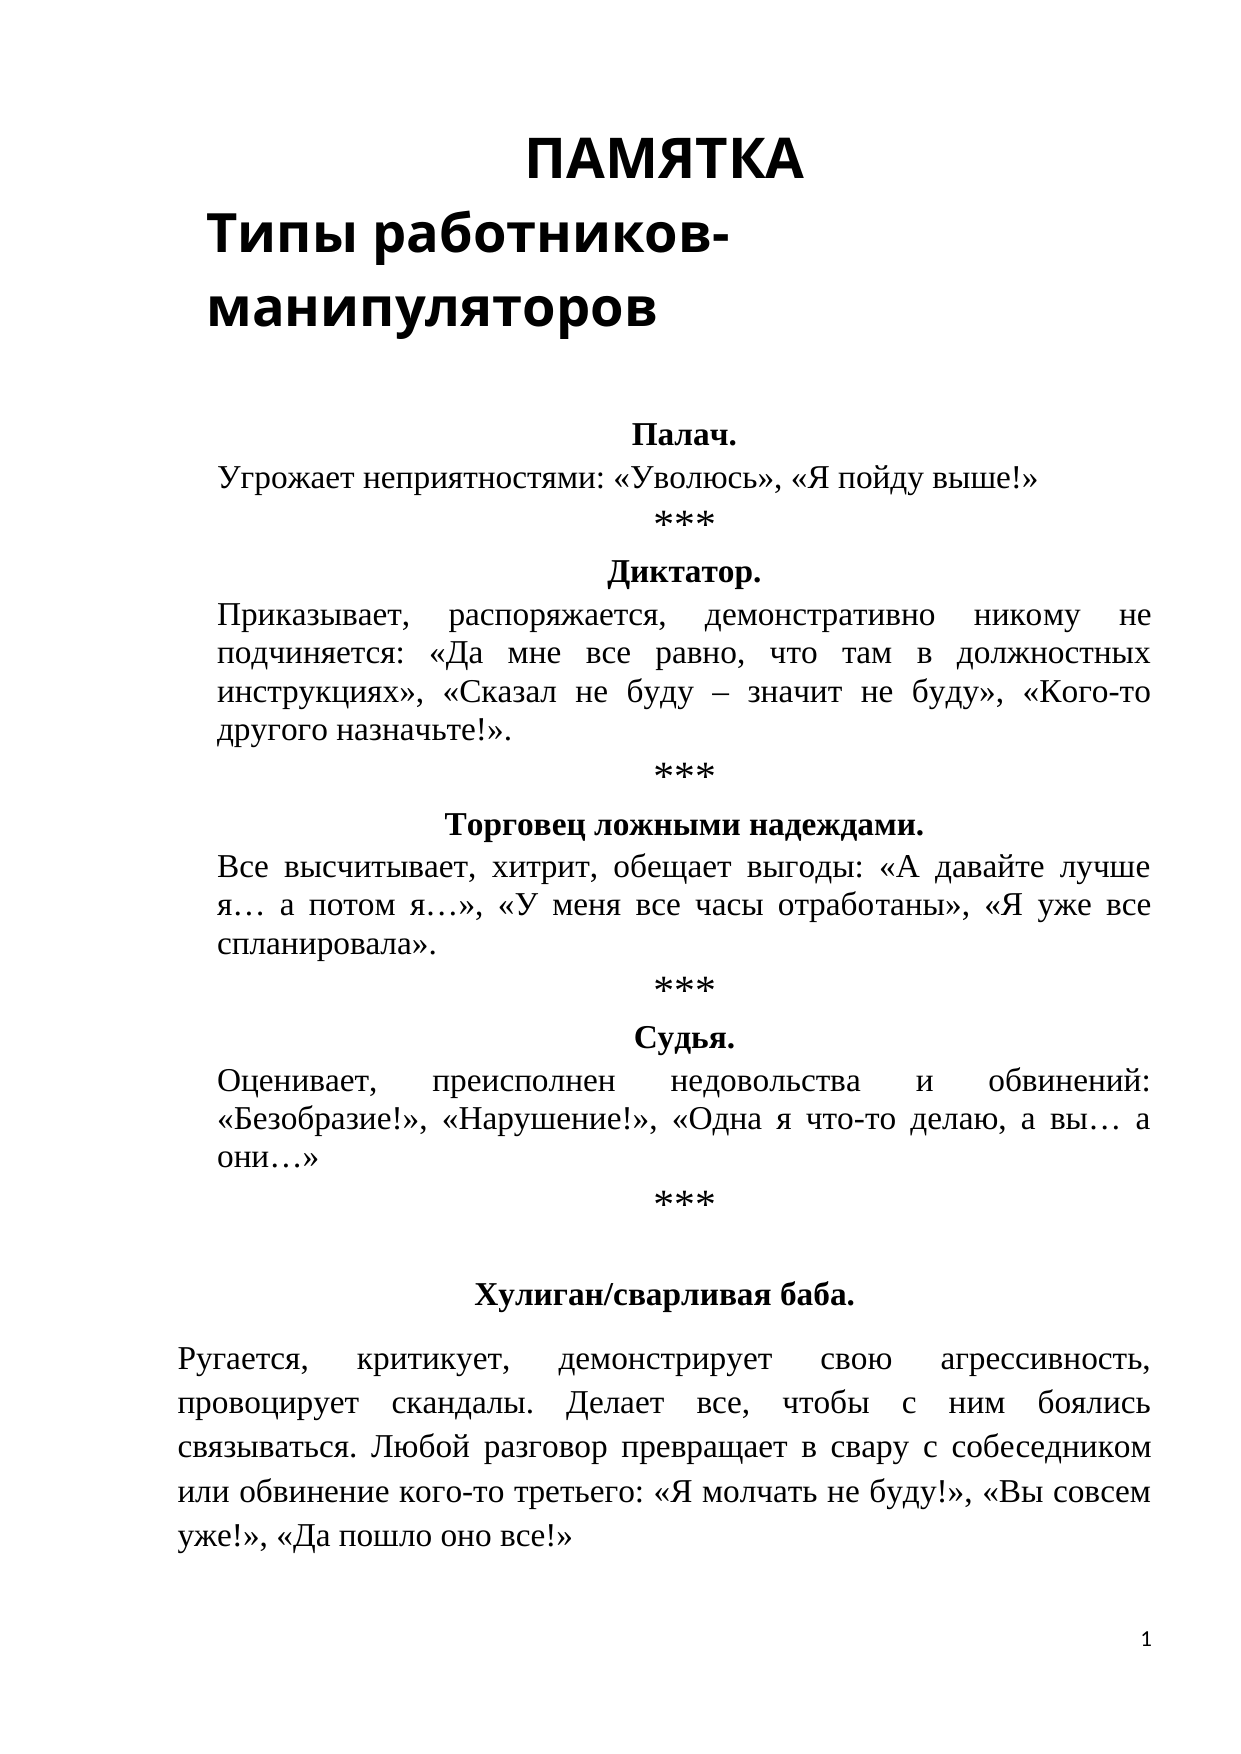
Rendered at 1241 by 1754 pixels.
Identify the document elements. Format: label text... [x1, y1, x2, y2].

text Приказывает, распоряжается, демонстративно никому не подчиняется: «Да мне все равно, что там в должностных инструкциях», «Сказал не буду – значит не буду», «Кого-то другого назначьте!». [217, 594, 1152, 747]
text Ругается, критикует, демонстрирует свою агрессивность, провоцирует скандалы. Делает все, чтобы с ним боялись связываться. Любой разговор превращает в свару с собеседником или обвинение кого-то третьего: «Я молчать не буду!», «Вы совсем уже!», «Да пошло оно все!» [177, 1339, 1152, 1553]
text Диктатор. [217, 552, 1152, 590]
text Торговец ложными надеждами. [217, 804, 1152, 842]
text Судья. [217, 1017, 1152, 1056]
text Типы работников-манипуляторов [206, 195, 1152, 342]
text *** [217, 965, 1152, 1013]
text Угрожает неприятностями: «Уволюсь», «Я пойду выше!» [217, 457, 1152, 495]
text *** [217, 752, 1152, 799]
text Палач. [217, 414, 1152, 453]
text *** [217, 499, 1152, 547]
text Оценивает, преисполнен недовольства и обвинений: «Безобразие!», «Нарушение!», «Одна я что-то делаю, а вы… а они…» [217, 1060, 1152, 1175]
text ПАМЯТКА [177, 118, 1152, 195]
text *** [217, 1179, 1152, 1227]
text Все высчитывает, хитрит, обещает выгоды: «А давайте лучше я… а потом я…», «У меня все часы отработаны», «Я уже все спланировала». [217, 846, 1152, 961]
text Хулиган/сварливая баба. [177, 1274, 1152, 1312]
